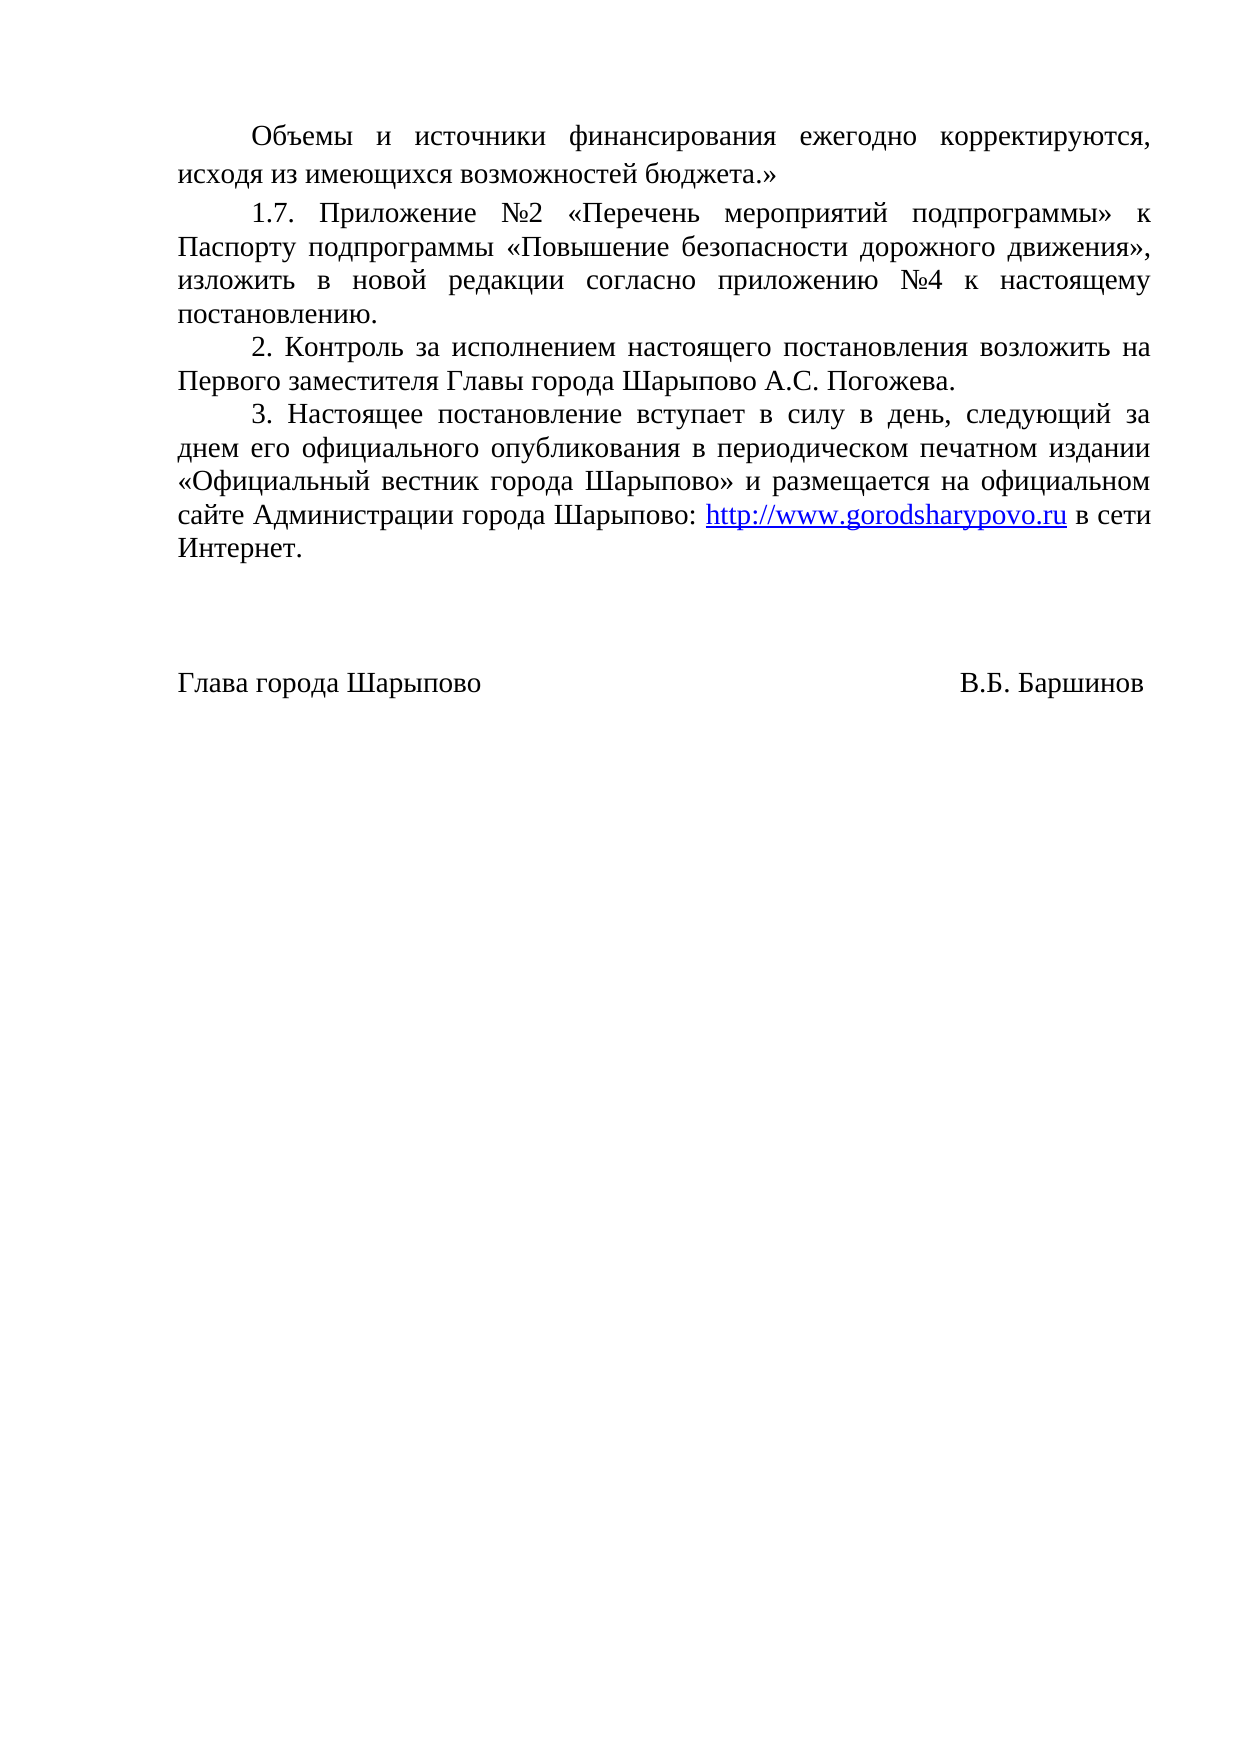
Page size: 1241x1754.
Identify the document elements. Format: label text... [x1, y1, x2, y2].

list 2. Контроль за исполнением настоящего постановления возложить на Первого заместителя Главы города Шарыпово А.С. Погожева. [177, 329, 1152, 396]
text Глава города Шарыпово В.Б. Баршинов [177, 665, 1152, 698]
text Объемы и источники финансирования ежегодно корректируются, исходя из имеющихся возможностей бюджета.» [177, 118, 1152, 190]
list 1.7. Приложение №2 «Перечень мероприятий подпрограммы» к Паспорту подпрограммы «Повышение безопасности дорожного движения», изложить в новой редакции согласно приложению №4 к настоящему постановлению. [177, 195, 1152, 329]
list 3. Настоящее постановление вступает в силу в день, следующий за днем его официального опубликования в периодическом печатном издании «Официальный вестник города Шарыпово» и размещается на официальном сайте Администрации города Шарыпово: http://www.gorodsharypovo.ru в сети Интернет. [177, 396, 1152, 564]
